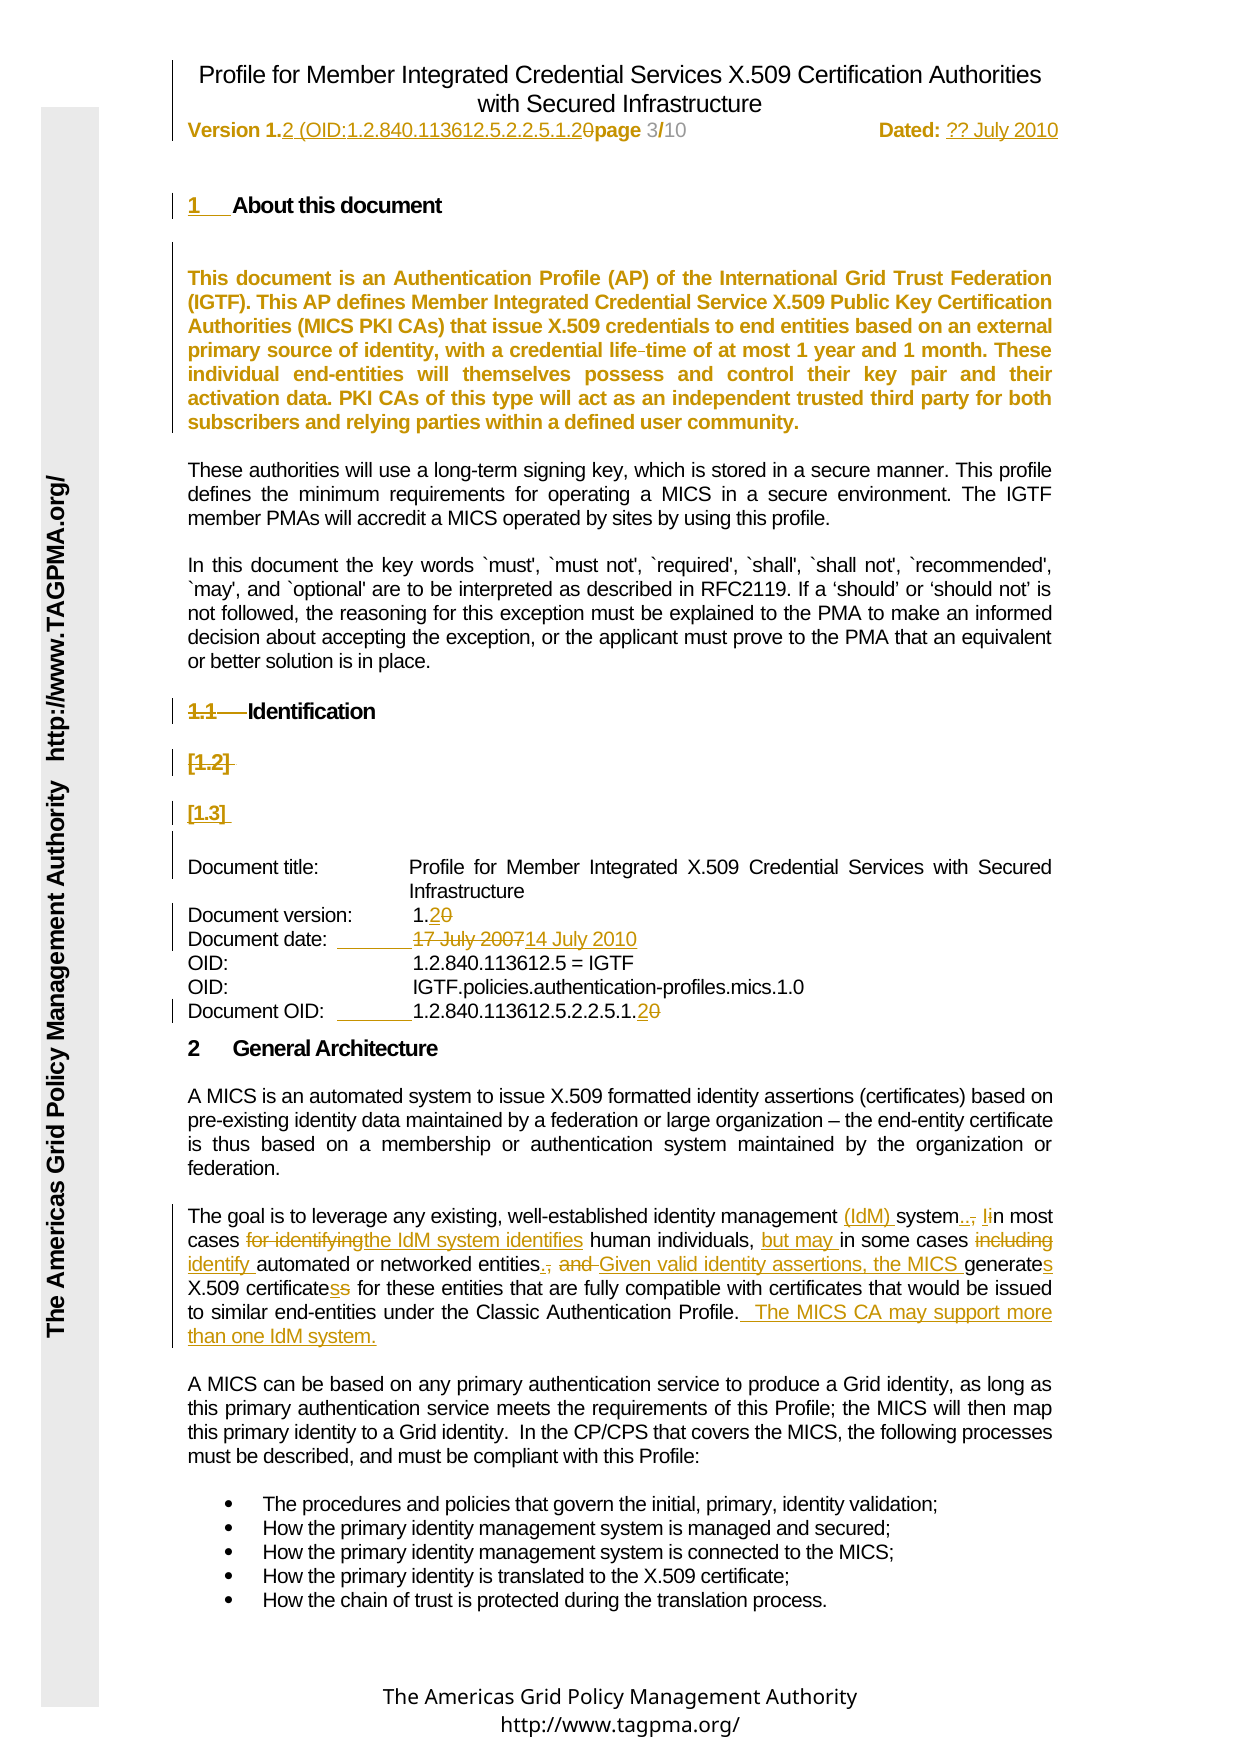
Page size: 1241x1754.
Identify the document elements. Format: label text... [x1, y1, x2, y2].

subtitle About this document [187, 192, 1053, 219]
text A MICS can be based on any primary authentication service to produce a Grid identity, as long as this primary authentication service meets the requirements of this Profile; the MICS will then map this primary identity to a Grid identity. In the CP/CPS that covers the MICS, the following processes must be described, and must be compliant with this Profile: [187, 1372, 1053, 1468]
text Document OID: 1.2.840.113612.5.2.2.5.1. [187, 999, 1053, 1023]
text These authorities will use a long-term signing key, which is stored in a secure manner. This profile defines the minimum requirements for operating a MICS in a secure environment. The IGTF member PMAs will accredit a MICS operated by sites by using this profile. [187, 457, 1053, 529]
text The goal is to leverage any existing, well-established identity management system n most cases human individuals, in some cases automated or networked entities generate X.509 certificate for these entities that are fully compatible with certificates that would be issued to similar end-entities under the Classic Authentication Profile. [187, 1204, 1053, 1348]
list How the primary identity is translated to the X.509 certificate; [225, 1564, 1053, 1588]
list Document title: Profile for Member Integrated X.509 Credential Services with Secured Infrastructure [187, 855, 1053, 903]
text OID: 1.2.840.113612.5 = IGTF [187, 951, 1053, 975]
text Document date: [187, 927, 1053, 951]
list How the primary identity management system is connected to the MICS; [225, 1540, 1053, 1564]
text Document version: 1. [187, 903, 1053, 927]
list This document is an Authentication Profile (AP) of the International Grid Trust Federation (IGTF). This AP defines Member Integrated Credential Service X.509 Public Key Certification Authorities (MICS PKI CAs) that issue X.509 credentials to end entities based on an external primary source of identity, with a credential lifetime of at most 1 year and 1 month. These individual end-entities will themselves possess and control their key pair and their activation data. PKI CAs of this type will act as an independent trusted third party for both subscribers and relying parties within a defined user community. [187, 266, 1053, 433]
text OID: IGTF.policies.authentication-profiles.mics.1.0 [187, 975, 1053, 999]
subtitle Identification [187, 698, 1053, 724]
list How the primary identity management system is managed and secured; [225, 1516, 1053, 1540]
list The procedures and policies that govern the initial, primary, identity validation; [225, 1492, 1053, 1516]
subtitle General Architecture [187, 1035, 1053, 1061]
text In this document the key words `must', `must not', `required', `shall', `shall not', `recommended', `may', and `optional' are to be interpreted as described in RFC2119. If a ‘should’ or ‘should not’ is not followed, the reasoning for this exception must be explained to the PMA to make an informed decision about accepting the exception, or the applicant must prove to the PMA that an equivalent or better solution is in place. [187, 553, 1053, 673]
text A MICS is an automated system to issue X.509 formatted identity assertions (certificates) based on pre-existing identity data maintained by a federation or large organization – the end-entity certificate is thus based on a membership or authentication system maintained by the organization or federation. [187, 1084, 1053, 1180]
list How the chain of trust is protected during the translation process. [225, 1588, 1053, 1612]
